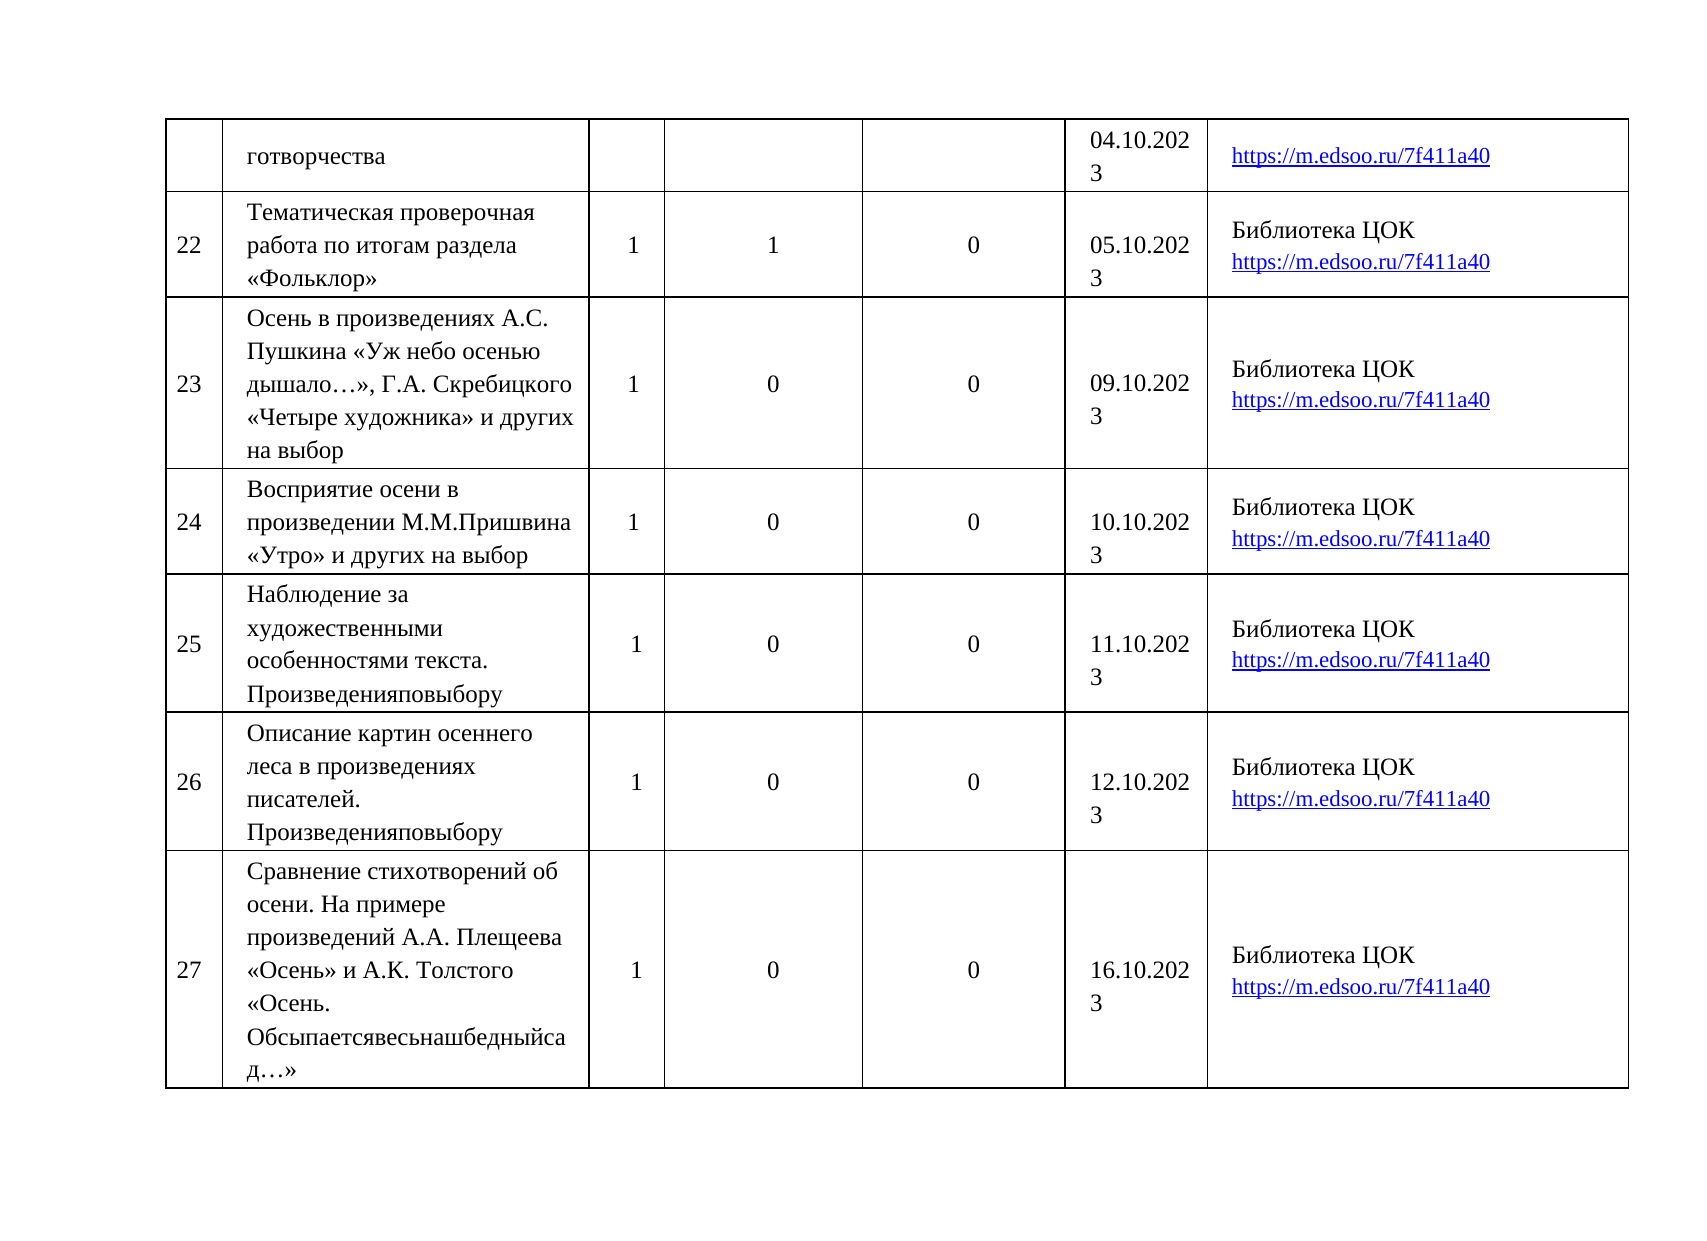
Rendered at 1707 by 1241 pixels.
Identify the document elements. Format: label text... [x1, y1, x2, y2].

table_cell 0 [665, 298, 862, 467]
table_cell 1 [590, 120, 664, 191]
table_cell 11.10.2023 [1066, 575, 1207, 711]
table_cell Наблюдение за художественными особенностями текста. Произведенияповыбору [223, 575, 588, 711]
table_cell 05.10.2023 [1066, 192, 1207, 296]
table_cell 0 [863, 851, 1064, 1087]
table_cell 0 [665, 120, 862, 191]
table_cell 0 [665, 575, 862, 711]
table_cell 0 [863, 469, 1064, 573]
table_cell 1 [590, 851, 664, 1087]
table_cell 0 [863, 298, 1064, 467]
table_cell 04.10.2023 [1066, 120, 1207, 191]
table_cell 1 [590, 298, 664, 467]
table_cell 1 [665, 192, 862, 296]
table_cell 1 [590, 469, 664, 573]
table_cell 0 [665, 469, 862, 573]
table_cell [223, 120, 588, 191]
table_cell Осень в произведениях А.С. Пушкина «Уж небо осенью дышало…», Г.А. Скребицкого «Четыре художника» и других на выбор [223, 298, 588, 467]
table_cell 26 [167, 713, 222, 850]
table_cell 22 [167, 192, 222, 296]
table_cell 0 [863, 713, 1064, 850]
table_cell 1 [590, 575, 664, 711]
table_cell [1208, 120, 1628, 191]
table_cell 23 [167, 298, 222, 467]
table_cell 24 [167, 469, 222, 573]
table_cell 16.10.2023 [1066, 851, 1207, 1087]
table_cell Библиотека ЦОК https://m.edsoo.ru/7f411a40 [1208, 298, 1628, 467]
table_cell 21 [167, 120, 222, 191]
table_cell 0 [863, 192, 1064, 296]
table_cell 1 [590, 192, 664, 296]
table_cell Тематическая проверочная работа по итогам раздела «Фольклор» [223, 192, 588, 296]
table_cell Библиотека ЦОК https://m.edsoo.ru/7f411a40 [1208, 469, 1628, 573]
table_cell Библиотека ЦОК https://m.edsoo.ru/7f411a40 [1208, 575, 1628, 711]
table_cell 0 [863, 120, 1064, 191]
table_cell 09.10.2023 [1066, 298, 1207, 467]
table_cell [1208, 851, 1628, 1087]
table_cell 1 [590, 713, 664, 850]
table_cell 0 [665, 851, 862, 1087]
table_cell Восприятие осени в произведении М.М.Пришвина «Утро» и других на выбор [223, 469, 588, 573]
table_cell 12.10.2023 [1066, 713, 1207, 850]
table_cell Сравнение стихотворений об осени. На примере произведений А.А. Плещеева «Осень» и А.К. Толстого «Осень. Обсыпаетсявесьнашбедныйсад…» [223, 851, 588, 1087]
table_cell 10.10.2023 [1066, 469, 1207, 573]
table_cell 27 [167, 851, 222, 1087]
table_cell Описание картин осеннего леса в произведениях писателей. Произведенияповыбору [223, 713, 588, 850]
table_cell 0 [863, 575, 1064, 711]
table_cell 25 [167, 575, 222, 711]
table_cell 0 [665, 713, 862, 850]
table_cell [1208, 192, 1628, 296]
table_cell Библиотека ЦОК https://m.edsoo.ru/7f411a40 [1208, 713, 1628, 850]
